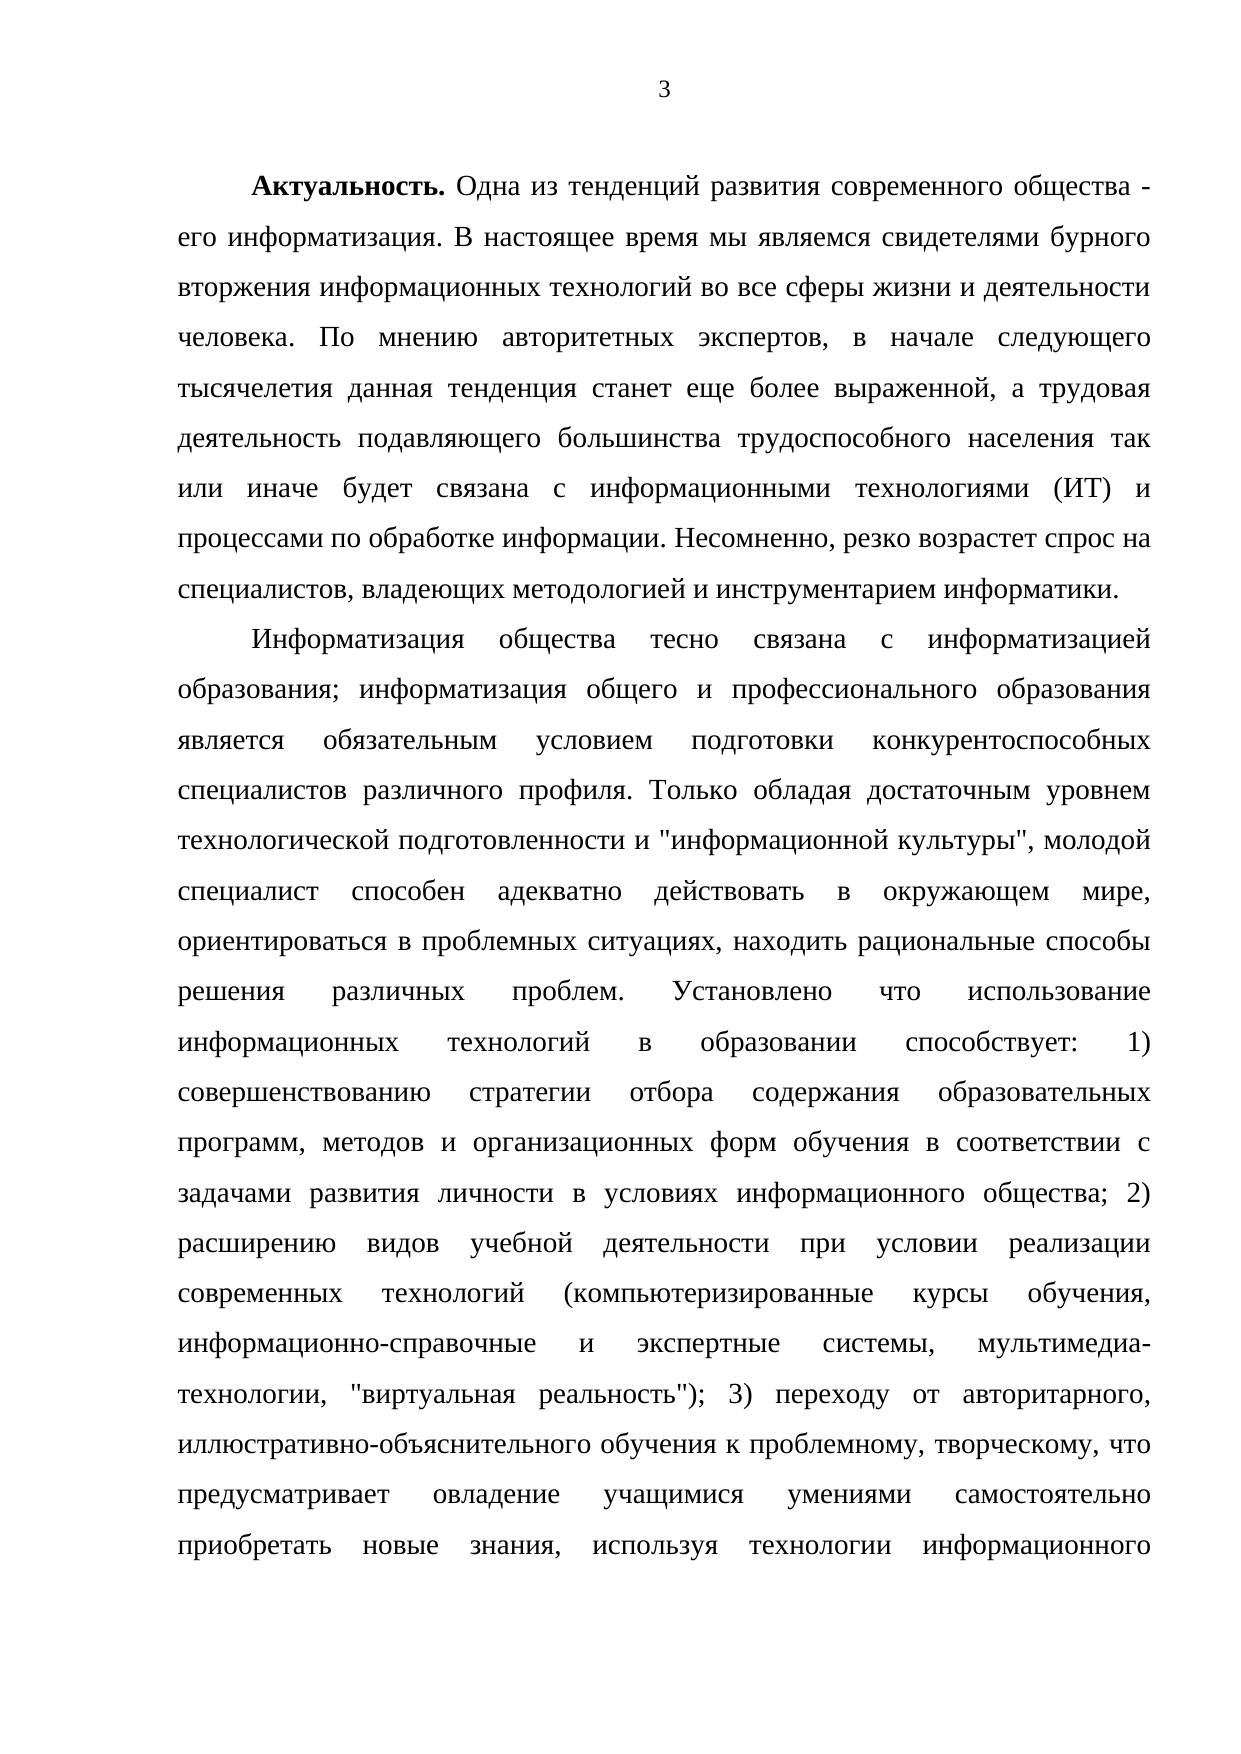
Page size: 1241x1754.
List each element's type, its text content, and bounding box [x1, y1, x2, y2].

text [177, 621, 1152, 1560]
text Актуальность. Одна из тенденций развития современного общества - его информатизация. В настоящее время мы являемся свидетелями бурного вторжения информационных технологий во все сферы жизни и деятельности человека. По мнению авторитетных экспертов, в начале следующего тысячелетия данная тенденция станет еще более выраженной, а трудовая деятельность подавляющего большинства трудоспособного населения так или иначе будет связана с информационными технологиями (ИТ) и процессами по обработке информации. Несомненно, резко возрастет спрос на специалистов, владеющих методологией и инструментарием информатики. [177, 168, 1152, 604]
